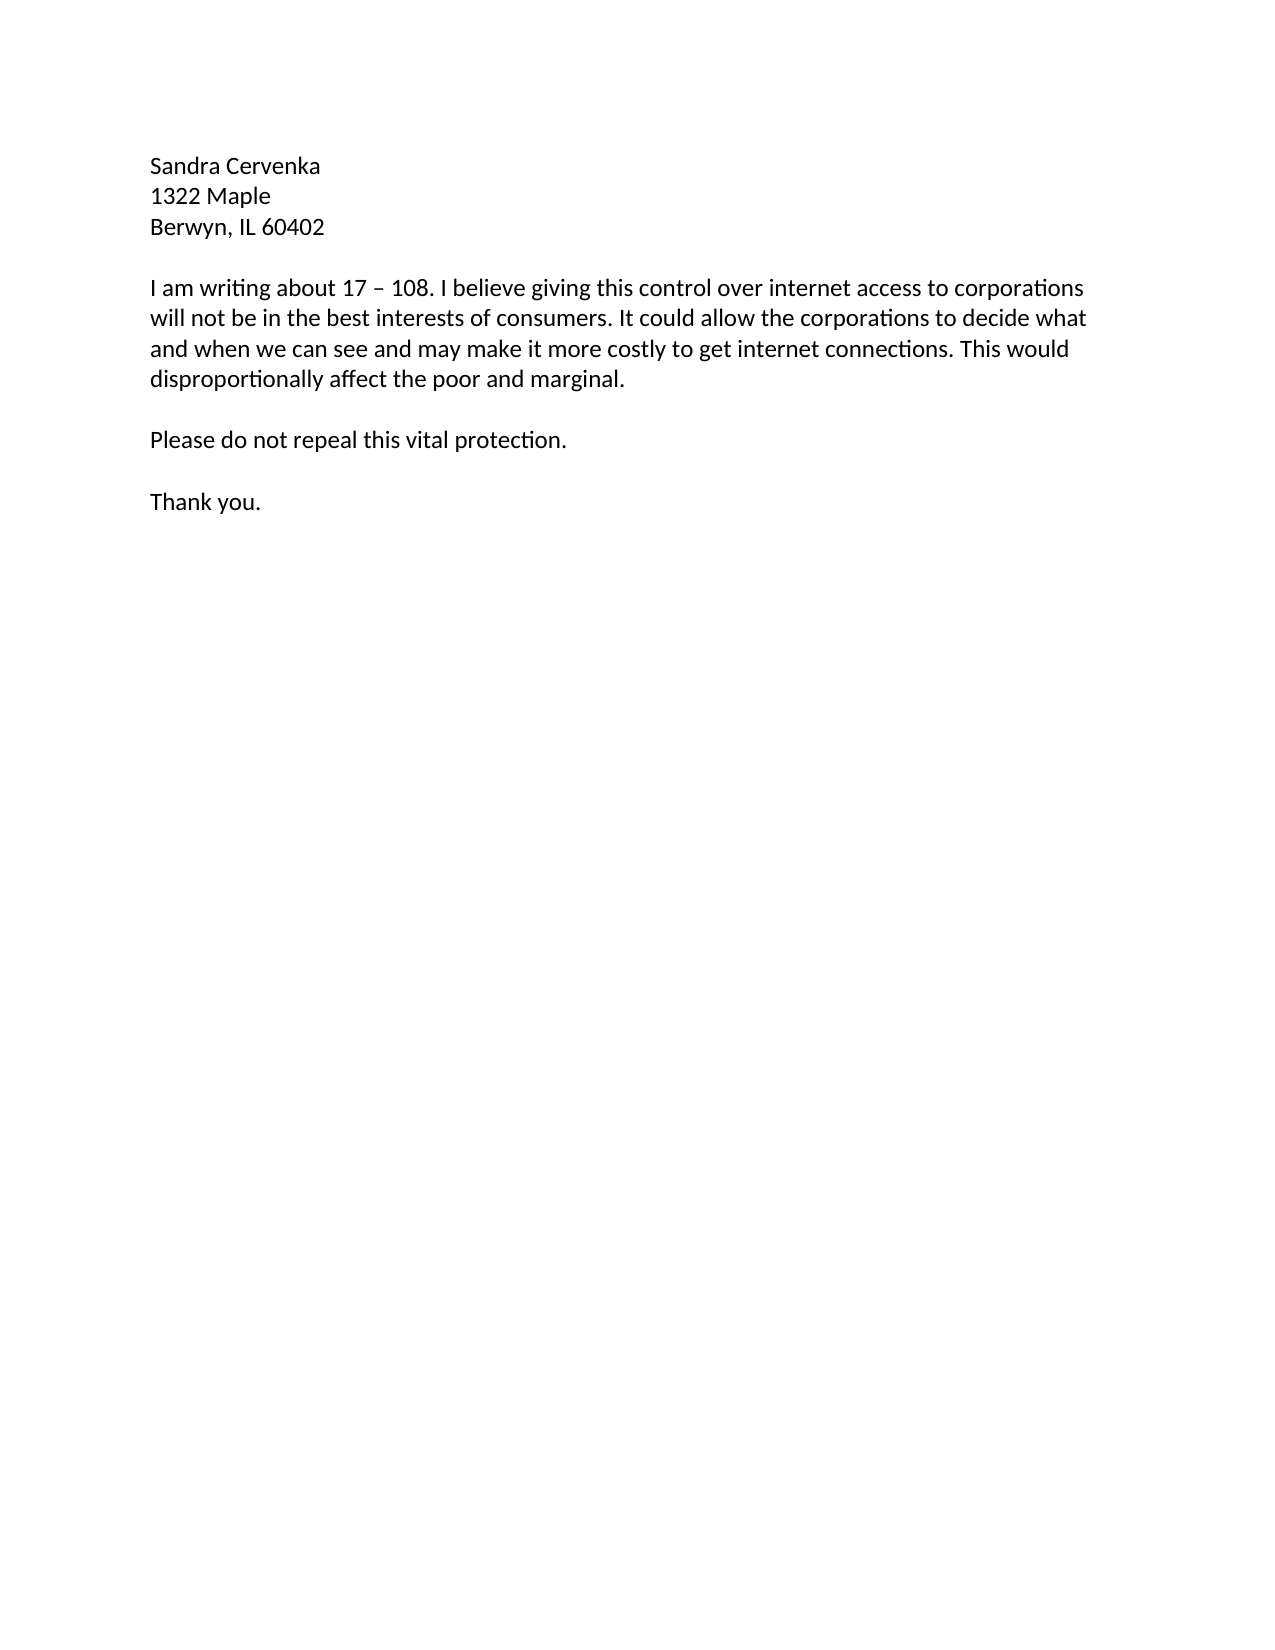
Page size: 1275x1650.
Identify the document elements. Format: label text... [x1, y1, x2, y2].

text Please do not repeal this vital protection. [150, 425, 1125, 455]
text Sandra Cervenka [150, 150, 1125, 181]
text Thank you. [150, 486, 1125, 516]
text Berwyn, IL 60402 [150, 211, 1125, 242]
text 1322 Maple [150, 181, 1125, 211]
text I am writing about 17 – 108. I believe giving this control over internet access to corporations will not be in the best interests of consumers. It could allow the corporations to decide what and when we can see and may make it more costly to get internet connections. This would disproportionally affect the poor and marginal. [150, 272, 1125, 394]
